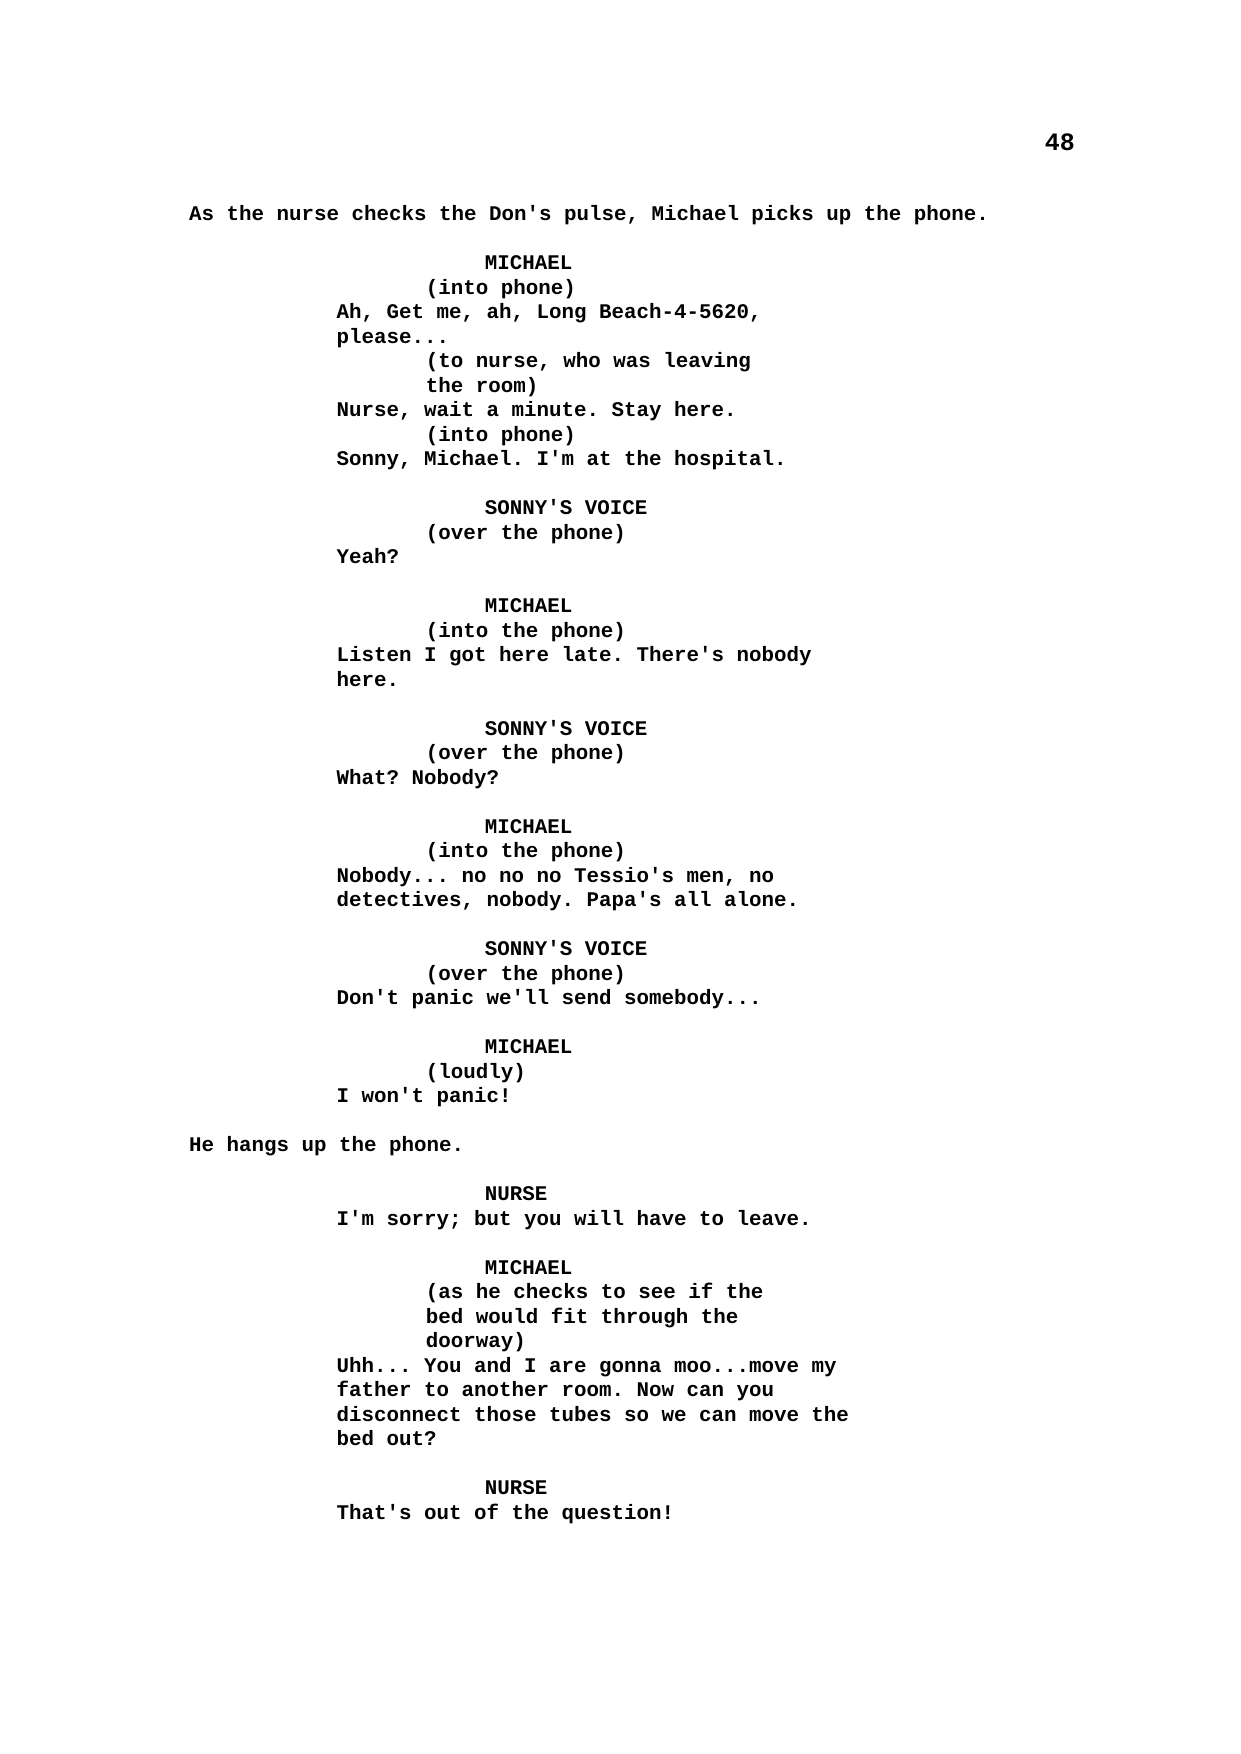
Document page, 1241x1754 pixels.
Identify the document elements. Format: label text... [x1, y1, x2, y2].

text As the nurse checks the Don's pulse, Michael picks up the phone. [189, 202, 1086, 225]
text father to another room. Now can you [336, 1378, 1086, 1401]
text (loudly) [426, 1059, 1086, 1083]
text Ah, Get me, ah, Long Beach-4-5620, [336, 299, 1086, 323]
text Nurse, wait a minute. Stay here. [336, 398, 1086, 421]
text I won't panic! [336, 1084, 1086, 1107]
text MICHAEL [484, 251, 1086, 274]
text MICHAEL [484, 1255, 1086, 1279]
text I'm sorry; but you will have to leave. [336, 1206, 1086, 1230]
text disconnect those tubes so we can move the [336, 1402, 1086, 1426]
text Listen I got here late. There's nobody [336, 643, 1086, 666]
text That's out of the question! [336, 1500, 1086, 1524]
text SONNY'S VOICE [484, 496, 1086, 519]
text (into phone) [426, 422, 1086, 446]
text What? Nobody? [336, 765, 1086, 789]
text He hangs up the phone. [189, 1133, 1086, 1156]
text (into phone) [426, 275, 1086, 299]
text MICHAEL [484, 1034, 1086, 1058]
text MICHAEL [484, 814, 1086, 838]
text (over the phone) [426, 961, 1086, 985]
text bed out? [336, 1427, 1086, 1450]
text (over the phone) [426, 741, 1086, 764]
text Uhh... You and I are gonna moo...move my [336, 1353, 1086, 1377]
text Sonny, Michael. I'm at the hospital. [336, 447, 1086, 470]
text (over the phone) [426, 520, 1086, 544]
text 48 [1044, 127, 1086, 156]
text please... [336, 324, 1086, 348]
text doorway) [426, 1329, 1086, 1352]
text NURSE [484, 1476, 1086, 1499]
text NURSE [484, 1182, 1086, 1205]
text SONNY'S VOICE [484, 937, 1086, 960]
text here. [336, 667, 1086, 691]
text bed would fit through the [426, 1304, 1086, 1328]
text (to nurse, who was leaving [426, 349, 1086, 372]
text (as he checks to see if the [426, 1279, 1086, 1303]
text Yeah? [336, 544, 1086, 568]
text (into the phone) [426, 618, 1086, 642]
text the room) [426, 373, 1086, 397]
text Nobody... no no no Tessio's men, no [336, 863, 1086, 887]
text SONNY'S VOICE [484, 716, 1086, 740]
text (into the phone) [426, 839, 1086, 862]
text MICHAEL [484, 594, 1086, 617]
text Don't panic we'll send somebody... [336, 986, 1086, 1009]
text detectives, nobody. Papa's all alone. [336, 888, 1086, 911]
